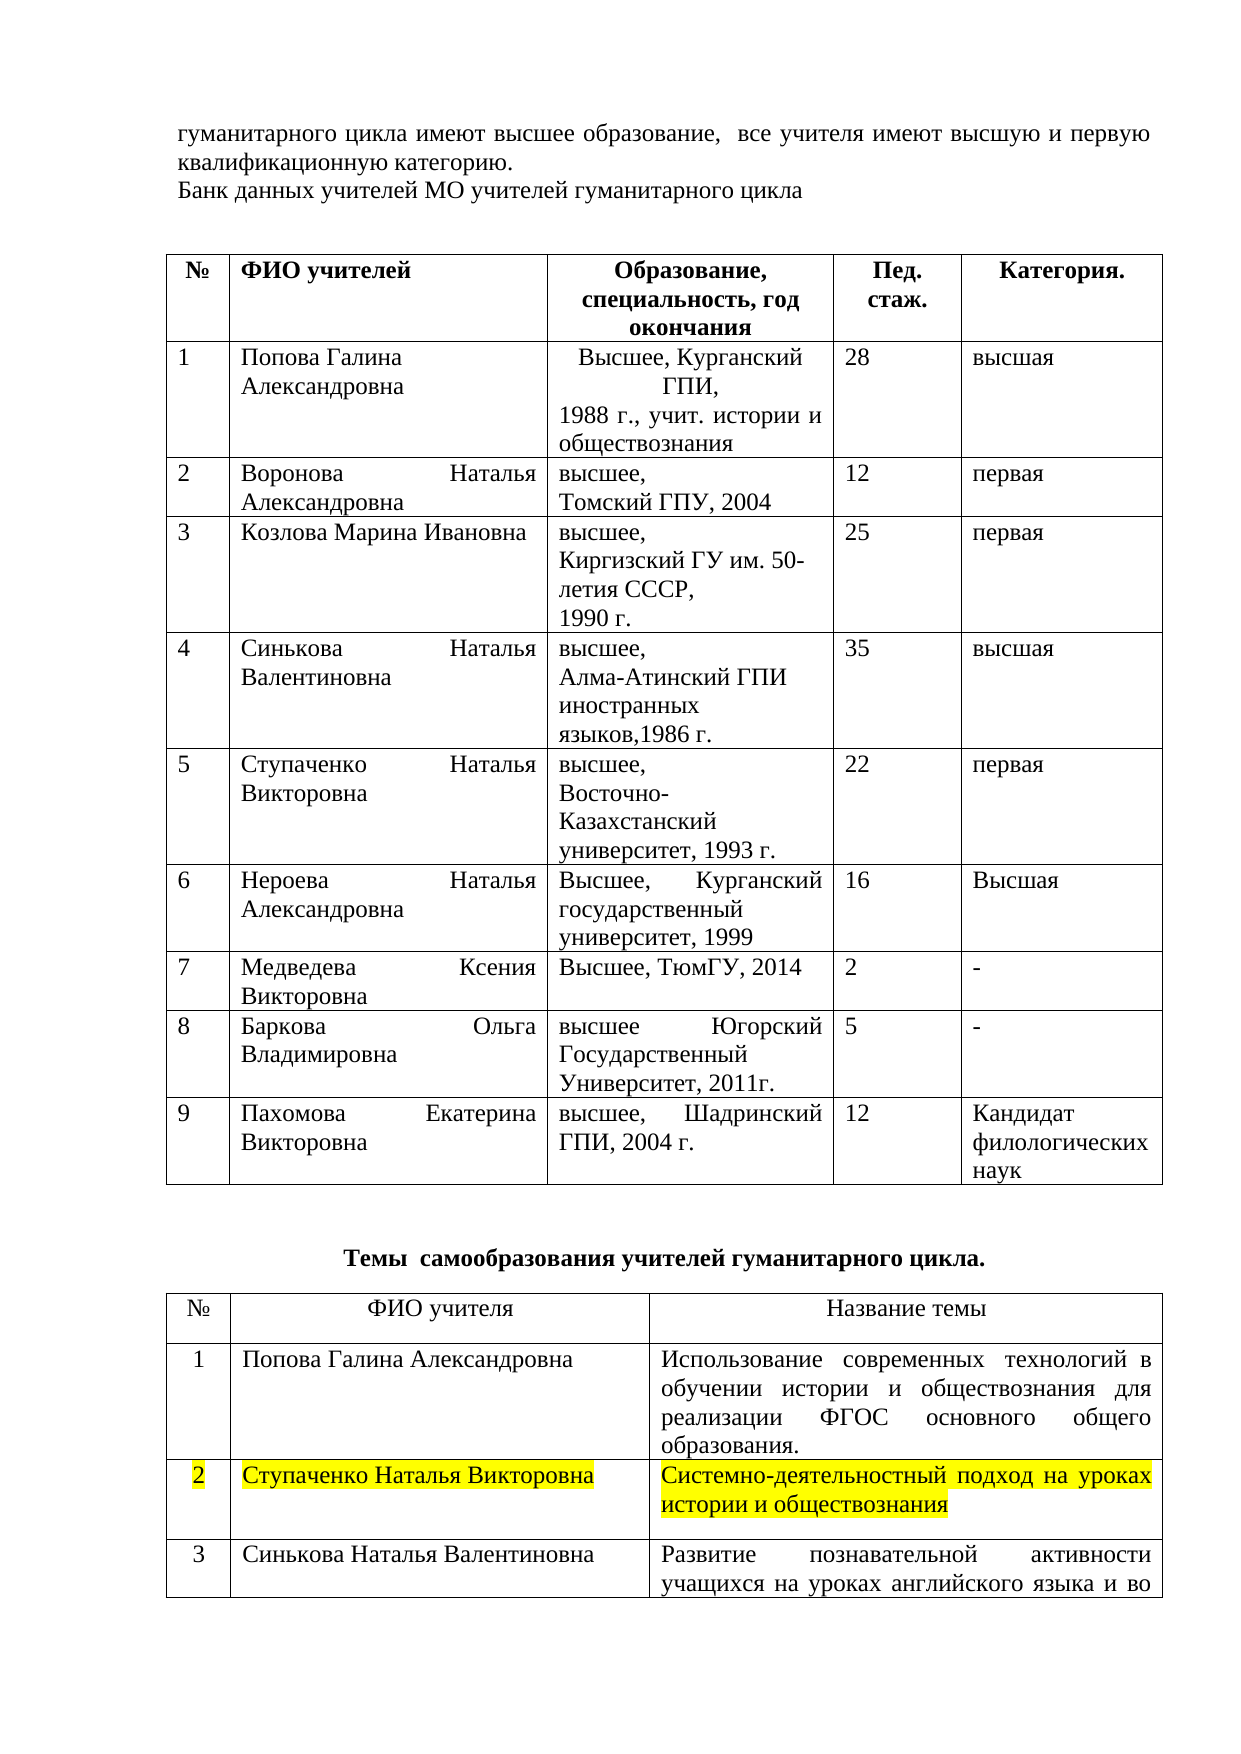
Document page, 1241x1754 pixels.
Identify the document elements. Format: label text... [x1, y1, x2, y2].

table_cell Воронова Наталья Александровна [230, 458, 547, 516]
table_cell Баркова Ольга Владимировна [230, 1011, 547, 1097]
table_cell первая [962, 458, 1162, 516]
table_header Образование, специальность, год окончания [548, 255, 833, 341]
table_cell Высшее, ТюмГУ, 2014 [548, 952, 833, 1010]
table_cell высшее, Алма-Атинский ГПИ иностранных языков,1986 г. [548, 633, 833, 748]
table_cell 1 [167, 342, 229, 457]
table_cell Медведева Ксения Викторовна [230, 952, 547, 1010]
table_cell Высшая [962, 865, 1162, 951]
table_cell 12 [834, 1098, 961, 1184]
table_cell - [962, 952, 1162, 1010]
table_cell 5 [167, 749, 229, 864]
table_cell 9 [167, 1098, 229, 1184]
table_cell Попова Галина Александровна [230, 342, 547, 457]
table_cell высшее, Восточно-Казахстанский университет, 1993 г. [548, 749, 833, 864]
table_cell 6 [167, 865, 229, 951]
table_header Название темы [650, 1294, 1162, 1343]
table_cell 25 [834, 517, 961, 632]
table_cell Синькова Наталья Валентиновна [230, 633, 547, 748]
table_cell 35 [834, 633, 961, 748]
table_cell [231, 1540, 649, 1597]
table_header Категория. [962, 255, 1162, 341]
table_cell 16 [834, 865, 961, 951]
table_header Пед. cтаж. [834, 255, 961, 341]
table_cell первая [962, 749, 1162, 864]
table_cell Пахомова Екатерина Викторовна [230, 1098, 547, 1184]
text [177, 118, 1152, 176]
table_cell Попова Галина Александровна [231, 1344, 649, 1459]
table_cell 28 [834, 342, 961, 457]
table_header № [167, 255, 229, 341]
table_cell 22 [834, 749, 961, 864]
table_cell 8 [167, 1011, 229, 1097]
table_header № [167, 1294, 230, 1343]
table_cell Высшее, Курганский государственный университет, 1999 [548, 865, 833, 951]
table_cell - [962, 1011, 1162, 1097]
table_cell Козлова Марина Ивановна [230, 517, 547, 632]
table_cell 2 [167, 458, 229, 516]
table_cell 1 [167, 1344, 230, 1459]
table_cell Ступаченко Наталья Викторовна [231, 1460, 649, 1538]
text Темы самообразования учителей гуманитарного цикла. [177, 1243, 1152, 1272]
table_header ФИО учителей [230, 255, 547, 341]
table_cell 3 [167, 1540, 230, 1597]
table_cell Нероева Наталья Александровна [230, 865, 547, 951]
table_cell Ступаченко Наталья Викторовна [230, 749, 547, 864]
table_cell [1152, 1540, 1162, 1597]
text Банк данных учителей МО учителей гуманитарного цикла [177, 176, 1152, 204]
table_cell 3 [167, 517, 229, 632]
table_cell 4 [167, 633, 229, 748]
table_cell Кандидат филологических наук [1022, 1098, 1162, 1184]
table_cell Системно-деятельностный подход на уроках истории и обществознания [650, 1460, 1162, 1538]
table_cell 5 [834, 1011, 961, 1097]
table_cell 2 [834, 952, 961, 1010]
table_cell Высшее, Курганский ГПИ, 1988 г., учит. истории и обществознания [548, 342, 833, 457]
table_cell высшая [962, 342, 1162, 457]
table_cell 2 [167, 1460, 230, 1538]
table_header ФИО учителя [231, 1294, 649, 1343]
table_cell высшее, Киргизский ГУ им. 50-летия СССР, 1990 г. [548, 517, 833, 632]
table_cell высшее Югорский Государственный Университет, 2011г. [548, 1011, 833, 1097]
table_cell Использование современных технологий в обучении истории и обществознания для реализации ФГОС основного общего образования. [650, 1344, 1162, 1459]
table_cell высшая [962, 633, 1162, 748]
table_cell первая [962, 517, 1162, 632]
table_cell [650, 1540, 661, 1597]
table_cell высшее, Томский ГПУ, 2004 [548, 458, 833, 516]
table_cell 12 [834, 458, 961, 516]
table_cell 7 [167, 952, 229, 1010]
table_cell высшее, Шадринский ГПИ, 2004 г. [548, 1098, 833, 1184]
